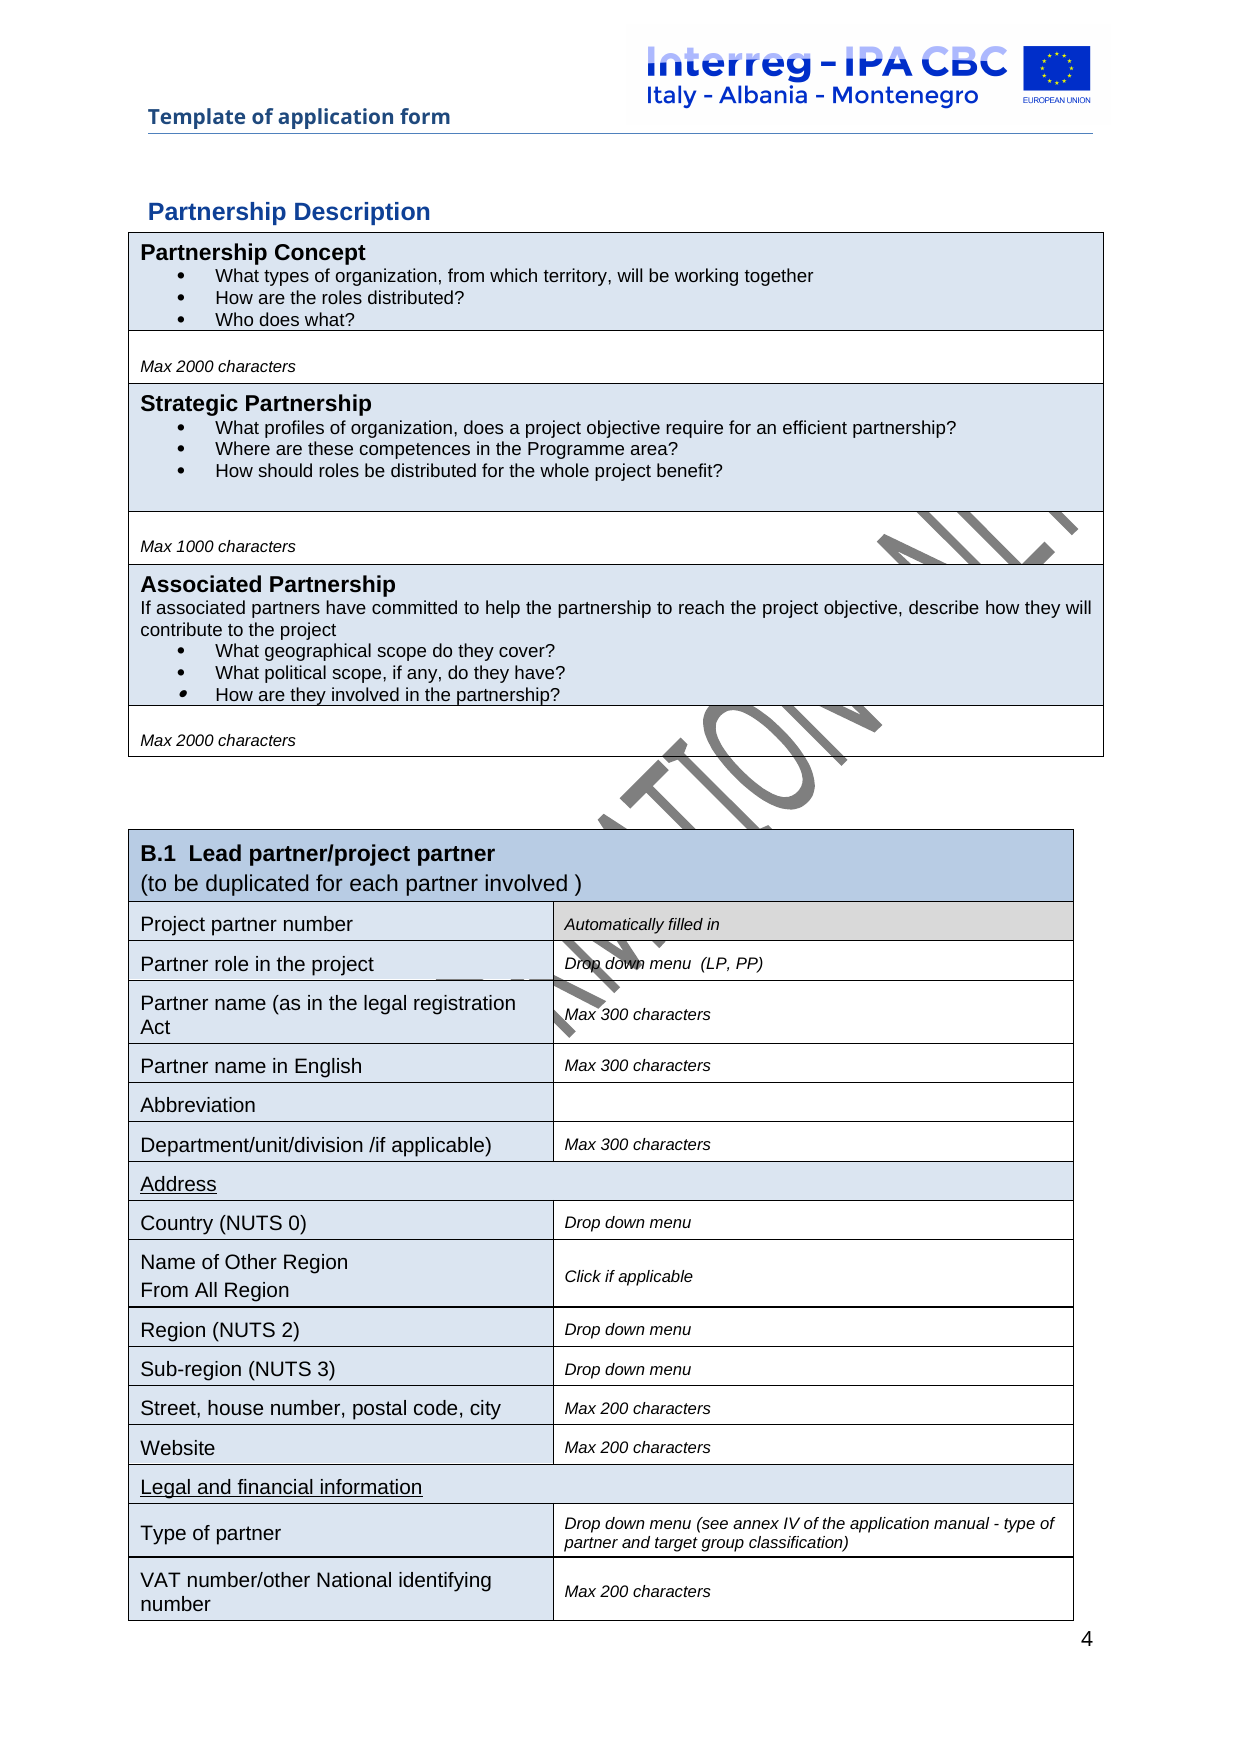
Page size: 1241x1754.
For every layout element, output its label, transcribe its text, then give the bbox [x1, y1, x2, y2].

table_cell Drop down menu (see annex IV of the application manual - type of partner and target group classification) [554, 1504, 1073, 1556]
table_cell Max 2000 characters [129, 331, 1103, 383]
table_cell Name of Other Region From All Region [129, 1240, 553, 1306]
table_cell Drop down menu [554, 1347, 1073, 1385]
table_cell VAT number/other National identifying number [129, 1558, 553, 1620]
table_cell Region (NUTS 2) [129, 1308, 553, 1346]
table_cell Drop down menu [554, 1308, 1073, 1346]
table_cell Website [129, 1425, 553, 1463]
table_cell Drop down menu [554, 1201, 1073, 1239]
table_cell Max 2000 characters [129, 706, 1103, 756]
table_cell Associated Partnership If associated partners have committed to help the partnership to reach the project objective, describe how they will contribute to the project What geographical scope do they cover? What political scope, if any, do they have? How are they involved in the partnership? [129, 565, 1103, 705]
table_cell Max 300 characters [554, 1122, 1073, 1161]
table_cell [554, 1083, 1073, 1121]
text Partnership Description [148, 197, 1093, 226]
table_cell Department/unit/division /if applicable) [129, 1122, 553, 1161]
table_cell Max 200 characters [554, 1386, 1073, 1424]
table_cell Street, house number, postal code, city [129, 1386, 553, 1424]
table_cell Address [129, 1162, 1073, 1200]
table_cell Max 300 characters [554, 981, 1073, 1043]
table_cell Abbreviation [129, 1083, 553, 1121]
table_cell Partner role in the project [129, 941, 553, 979]
table_cell Max 200 characters [554, 1558, 1073, 1620]
table_header Partnership Concept What types of organization, from which territory, will be working together How are the roles distributed? Who does what? [129, 233, 1103, 330]
table_cell Type of partner [129, 1504, 553, 1556]
table_cell Max 300 characters [554, 1044, 1073, 1082]
table_cell Legal and financial information [129, 1465, 1073, 1503]
table_cell Click if applicable [554, 1240, 1073, 1306]
table_cell Automatically filled in [554, 902, 1073, 940]
table_cell Country (NUTS 0) [129, 1201, 553, 1239]
table_cell Strategic Partnership What profiles of organization, does a project objective require for an efficient partnership? Where are these competences in the Programme area? How should roles be distributed for the whole project benefit? [129, 384, 1103, 511]
table_cell Sub-region (NUTS 3) [129, 1347, 553, 1385]
table_cell Project partner number [129, 902, 553, 940]
table_cell Drop down menu (LP, PP) [554, 941, 1073, 979]
table_cell Max 200 characters [554, 1425, 1073, 1463]
table_cell Max 1000 characters [129, 512, 1103, 563]
table_cell Partner name in English [129, 1044, 553, 1082]
table_cell Partner name (as in the legal registration Act [129, 981, 553, 1043]
picture [626, 24, 1112, 125]
table_header B.1 Lead partner/project partner (to be duplicated for each partner involved ) [129, 830, 1073, 901]
